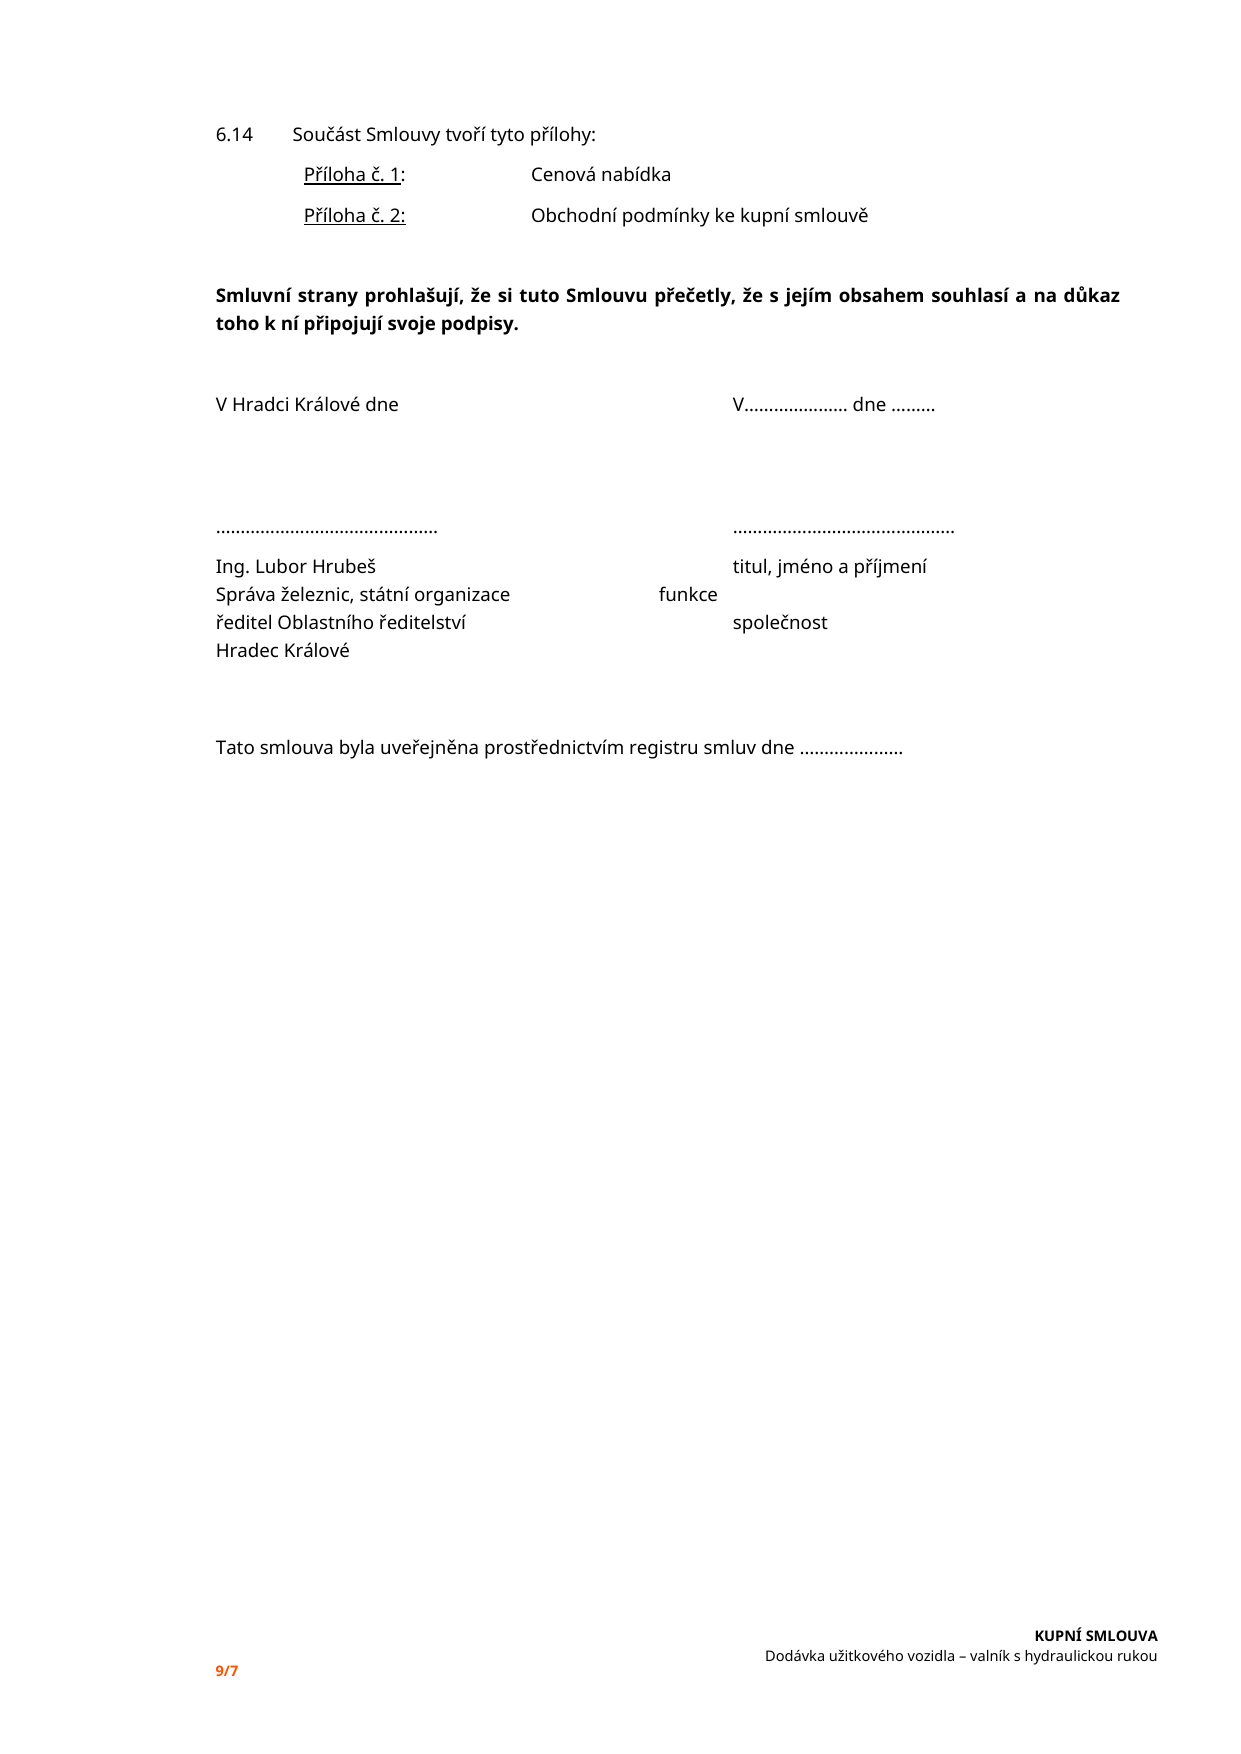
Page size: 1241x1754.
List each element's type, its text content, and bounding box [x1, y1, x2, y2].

text V Hradci Králové dne V………………… dne ……… [216, 392, 1122, 417]
table_cell Obchodní podmínky ke kupní smlouvě [443, 202, 1122, 242]
text Součást Smlouvy tvoří tyto přílohy: [216, 121, 1122, 147]
text Tato smlouva byla uveřejněna prostřednictvím registru smluv dne ………………… [216, 734, 1122, 760]
text ředitel Oblastního ředitelství společnost [216, 610, 1122, 635]
text Smluvní strany prohlašují, že si tuto Smlouvu přečetly, že s jejím obsahem souhlasí a na důkaz toho k ní připojují svoje podpisy. [216, 282, 1122, 336]
text ……………………………………… ……………………………………… [216, 513, 1122, 539]
table_cell Příloha č. 2: [216, 202, 443, 242]
table_header Příloha č. 1: [216, 162, 443, 202]
text Ing. Lubor Hrubeš titul, jméno a příjmení [216, 554, 1122, 579]
text Správa železnic, státní organizace funkce [216, 582, 1122, 607]
table_header Cenová nabídka [443, 162, 1122, 202]
text Hradec Králové [216, 638, 1122, 663]
